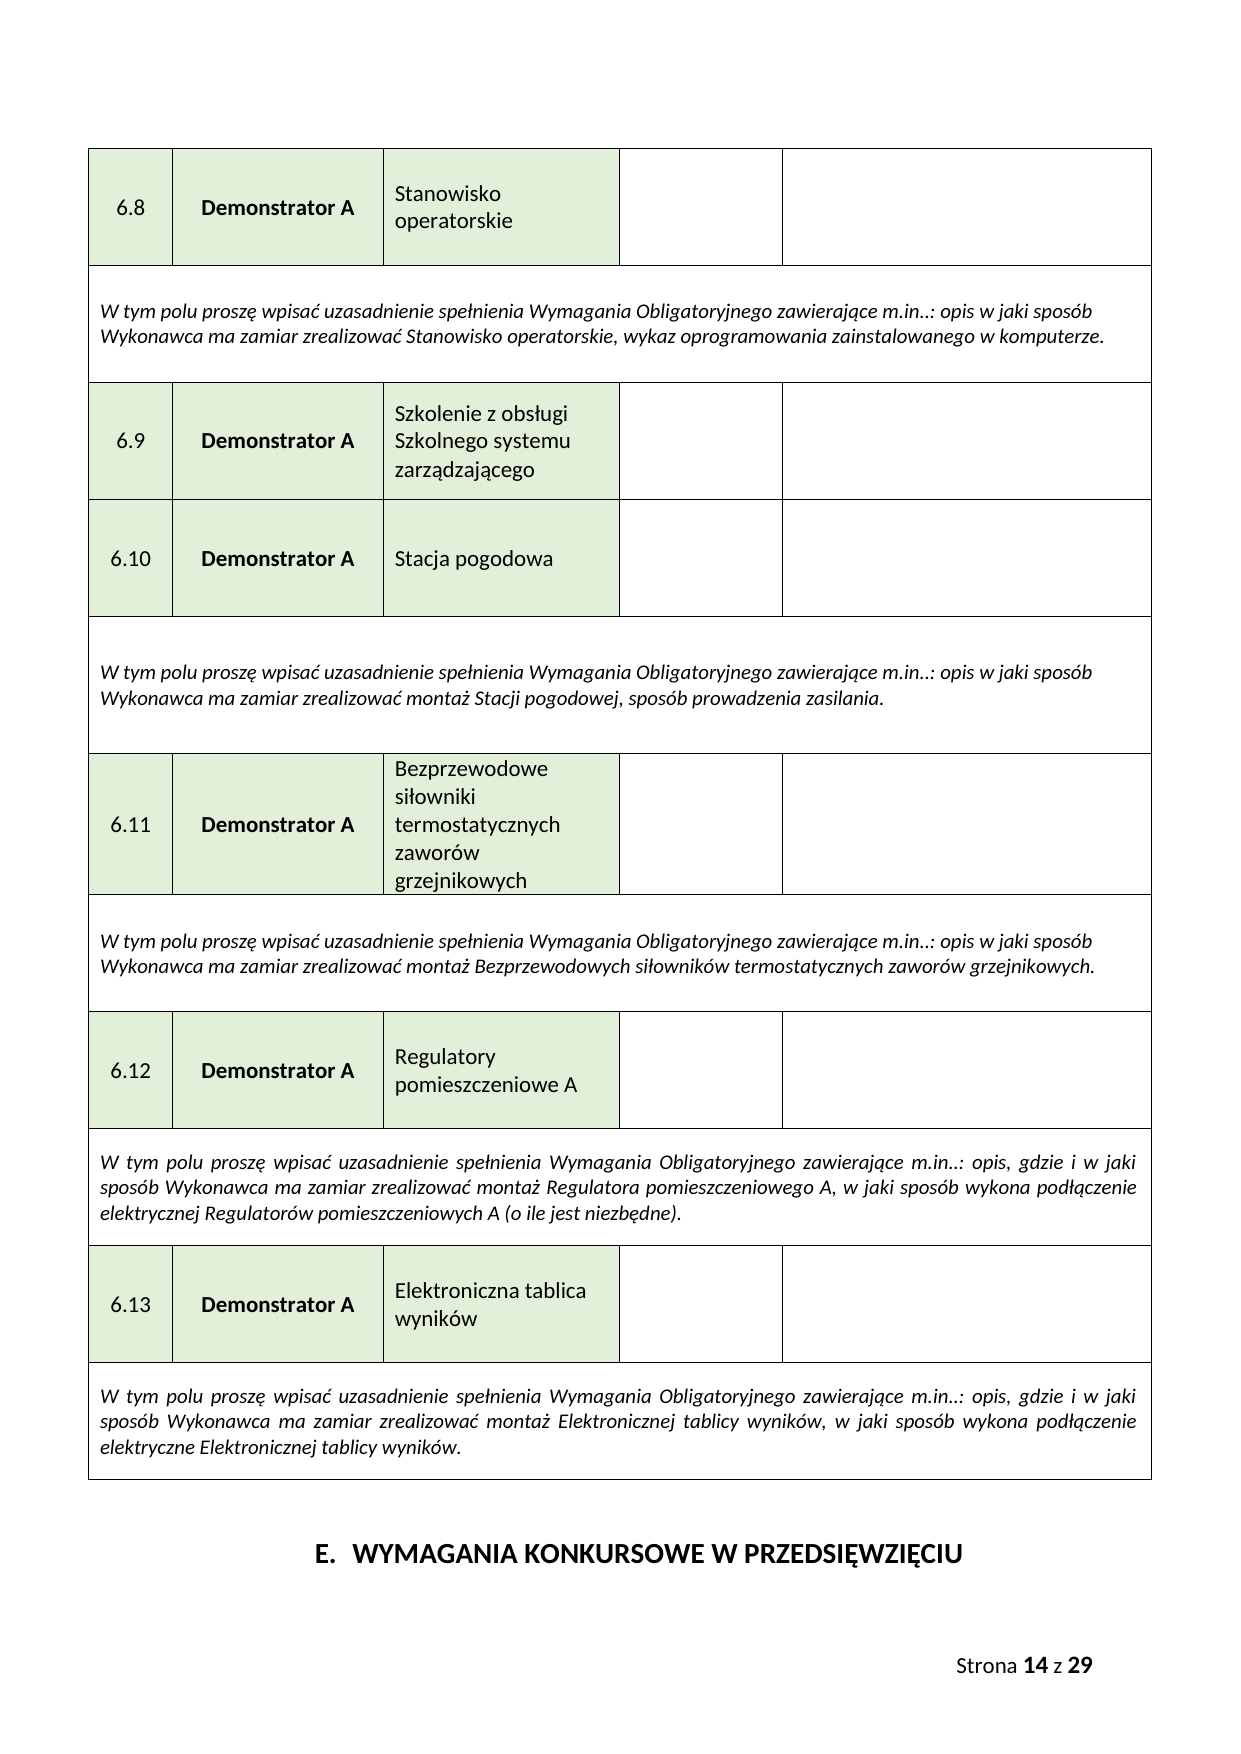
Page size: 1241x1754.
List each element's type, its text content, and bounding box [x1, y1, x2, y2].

table_cell Demonstrator A [173, 1246, 383, 1362]
table_cell [783, 1012, 1151, 1128]
table_cell 6.9 [89, 383, 172, 499]
table_cell 6.13 [89, 1246, 172, 1362]
table_cell [620, 149, 782, 265]
table_cell [620, 383, 782, 499]
table_cell [783, 1246, 1151, 1362]
table_cell Stanowisko operatorskie [384, 149, 619, 265]
table_cell 6.11 [89, 754, 172, 894]
table_cell 6.10 [89, 500, 172, 616]
table_cell W tym polu proszę wpisać uzasadnienie spełnienia Wymagania Obligatoryjnego zawierające m.in..: opis w jaki sposób Wykonawca ma zamiar zrealizować montaż Bezprzewodowych siłowników termostatycznych zaworów grzejnikowych. [89, 895, 1151, 1011]
table_cell Demonstrator A [173, 1012, 383, 1128]
table_cell Stacja pogodowa [384, 500, 619, 616]
table_cell Szkolenie z obsługi Szkolnego systemu zarządzającego [384, 383, 619, 499]
table_cell [783, 149, 1151, 265]
table_cell [620, 754, 782, 894]
subtitle WYMAGANIA KONKURSOWE W PRZEDSIĘWZIĘCIU [185, 1535, 1092, 1571]
table_cell 6.12 [89, 1012, 172, 1128]
table_cell Demonstrator A [173, 149, 383, 265]
table_cell 6.8 [89, 149, 172, 265]
table_cell W tym polu proszę wpisać uzasadnienie spełnienia Wymagania Obligatoryjnego zawierające m.in..: opis, gdzie i w jaki sposób Wykonawca ma zamiar zrealizować montaż Regulatora pomieszczeniowego A, w jaki sposób wykona podłączenie elektrycznej Regulatorów pomieszczeniowych A (o ile jest niezbędne). [89, 1129, 1151, 1245]
table_cell W tym polu proszę wpisać uzasadnienie spełnienia Wymagania Obligatoryjnego zawierające m.in..: opis, gdzie i w jaki sposób Wykonawca ma zamiar zrealizować montaż Elektronicznej tablicy wyników, w jaki sposób wykona podłączenie elektryczne Elektronicznej tablicy wyników. [89, 1363, 1151, 1479]
table_cell Regulatory pomieszczeniowe A [384, 1012, 619, 1128]
table_cell [783, 383, 1151, 499]
table_cell [783, 754, 1151, 894]
table_cell [620, 500, 782, 616]
table_cell W tym polu proszę wpisać uzasadnienie spełnienia Wymagania Obligatoryjnego zawierające m.in..: opis w jaki sposób Wykonawca ma zamiar zrealizować Stanowisko operatorskie, wykaz oprogramowania zainstalowanego w komputerze. [89, 266, 1151, 382]
table_cell [620, 1246, 782, 1362]
table_cell Demonstrator A [173, 383, 383, 499]
table_cell Bezprzewodowe siłowniki termostatycznych zaworów grzejnikowych [384, 754, 619, 894]
table_cell Elektroniczna tablica wyników [384, 1246, 619, 1362]
table_cell [783, 500, 1151, 616]
table_cell W tym polu proszę wpisać uzasadnienie spełnienia Wymagania Obligatoryjnego zawierające m.in..: opis w jaki sposób Wykonawca ma zamiar zrealizować montaż Stacji pogodowej, sposób prowadzenia zasilania. [89, 617, 1151, 753]
table_cell Demonstrator A [173, 754, 383, 894]
table_cell Demonstrator A [173, 500, 383, 616]
table_cell [620, 1012, 782, 1128]
